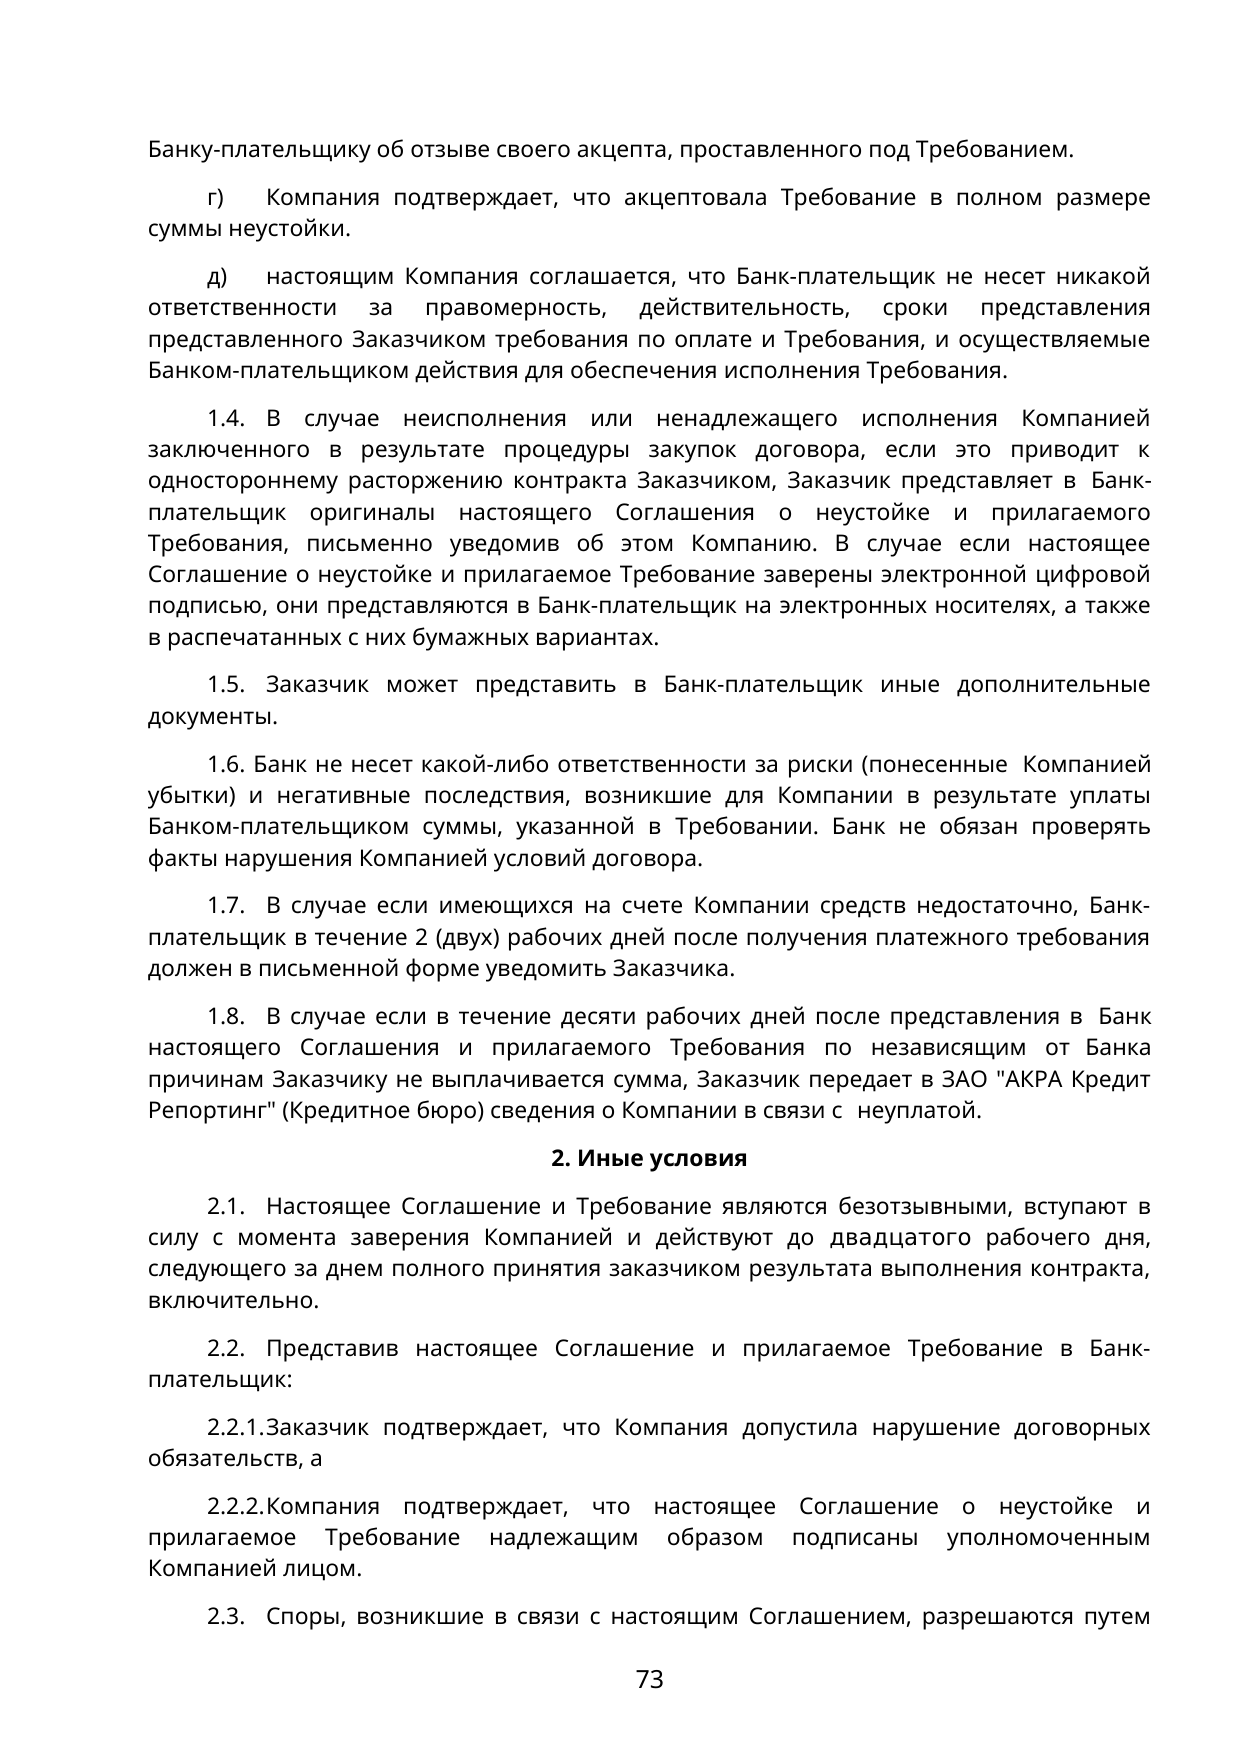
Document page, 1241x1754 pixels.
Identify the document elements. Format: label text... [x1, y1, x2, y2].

text 2. Иные условия [148, 1142, 1152, 1173]
text 1.6. Банк не несет какой-либо ответственности за риски (понесенные Компанией убытки) и негативные последствия, возникшие для Компании в результате уплаты Банком-плательщиком суммы, указанной в Требовании. Банк не обязан проверять факты нарушения Компанией условий договора. [148, 748, 1152, 873]
text г) Компания подтверждает, что акцептовала Требование в полном размере суммы неустойки. [148, 181, 1152, 243]
text 1.5. Заказчик может представить в Банк-плательщик иные дополнительные документы. [148, 668, 1152, 731]
text д) настоящим Компания соглашается, что Банк-плательщик не несет никакой ответственности за правомерность, действительность, сроки представления представленного Заказчиком требования по оплате и Требования, и осуществляемые Банком-плательщиком действия для обеспечения исполнения Требования. [148, 260, 1152, 385]
text 1.4. В случае неисполнения или ненадлежащего исполнения Компанией заключенного в результате процедуры закупок договора, если это приводит к одностороннему расторжению контракта Заказчиком, Заказчик представляет в Банк-плательщик оригиналы настоящего Соглашения о неустойке и прилагаемого Требования, письменно уведомив об этом Компанию. В случае если настоящее Соглашение о неустойке и прилагаемое Требование заверены электронной цифровой подписью, они представляются в Банк-плательщик на электронных носителях, а также в распечатанных с них бумажных вариантах. [148, 402, 1152, 652]
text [148, 1600, 1152, 1631]
text 2.2. Представив настоящее Соглашение и прилагаемое Требование в Банк-плательщик: [148, 1331, 1152, 1394]
text 2.2.2. Компания подтверждает, что настоящее Соглашение о неустойке и прилагаемое Требование надлежащим образом подписаны уполномоченным Компанией лицом. [148, 1490, 1152, 1583]
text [148, 133, 1152, 164]
text 2.2.1. Заказчик подтверждает, что Компания допустила нарушение договорных обязательств, а [148, 1411, 1152, 1473]
text 2.1. Настоящее Соглашение и Требование являются безотзывными, вступают в силу с момента заверения Компанией и действуют до двадцатого рабочего дня, следующего за днем полного принятия заказчиком результата выполнения контракта, включительно. [148, 1190, 1152, 1315]
text 1.7. В случае если имеющихся на счете Компании средств недостаточно, Банк-плательщик в течение 2 (двух) рабочих дней после получения платежного требования должен в письменной форме уведомить Заказчика. [148, 889, 1152, 983]
text 1.8. В случае если в течение десяти рабочих дней после представления в Банк настоящего Соглашения и прилагаемого Требования по независящим от Банка причинам Заказчику не выплачивается сумма, Заказчик передает в ЗАО "АКРА Кредит Репортинг" (Кредитное бюро) сведения о Компании в связи с неуплатой. [148, 1000, 1152, 1125]
